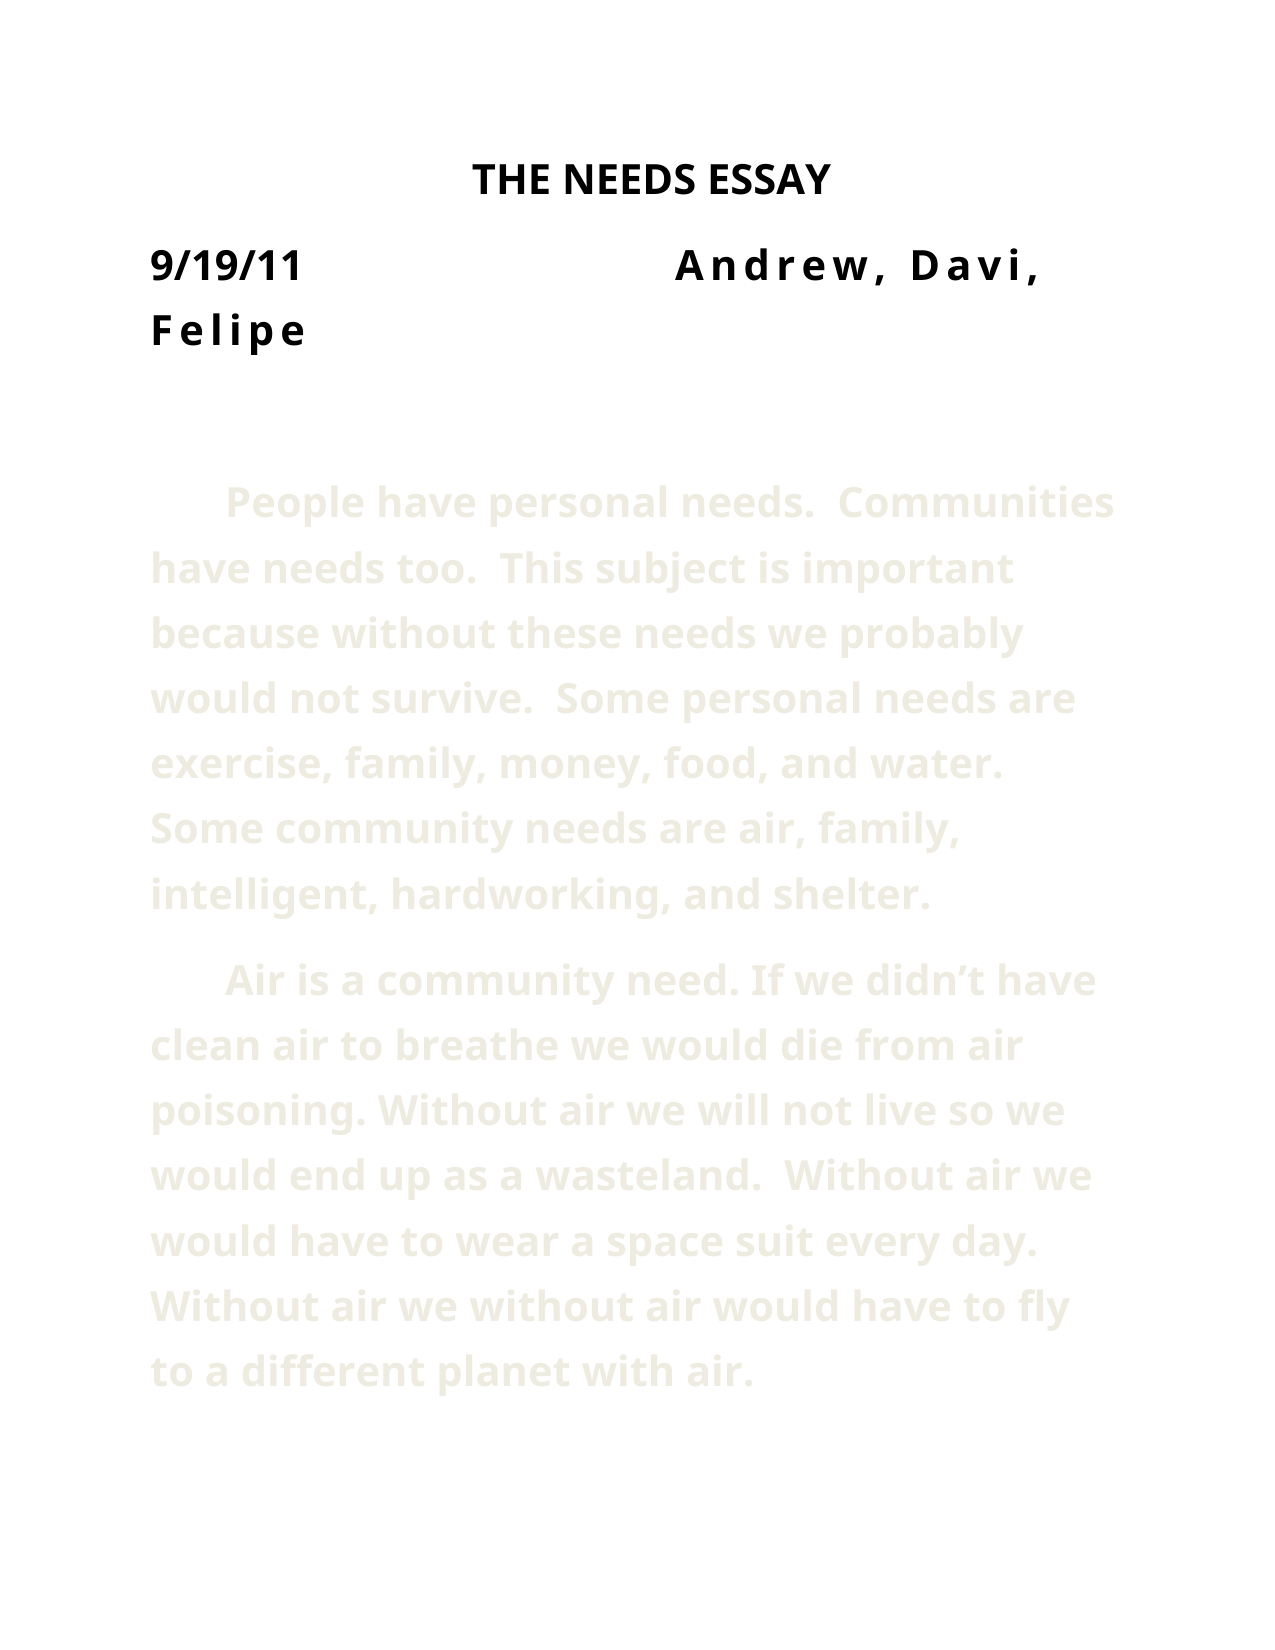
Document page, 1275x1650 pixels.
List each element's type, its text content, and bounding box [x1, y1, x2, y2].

text Air is a community need. If we didn’t have clean air to breathe we would die from air poisoning. Without air we will not live so we would end up as a wasteland. Without air we would have to wear a space suit every day. Without air we without air would have to fly to a different planet with air. [150, 951, 1125, 1399]
text The NEEDS ESSAY [150, 150, 1125, 207]
text 9/19/11 Andrew, Davi, Felipe [150, 236, 1125, 358]
text People have personal needs. Communities have needs too. This subject is important because without these needs we probably would not survive. Some personal needs are exercise, family, money, food, and water. Some community needs are air, family, intelligent, hardworking, and shelter. [150, 473, 1125, 921]
